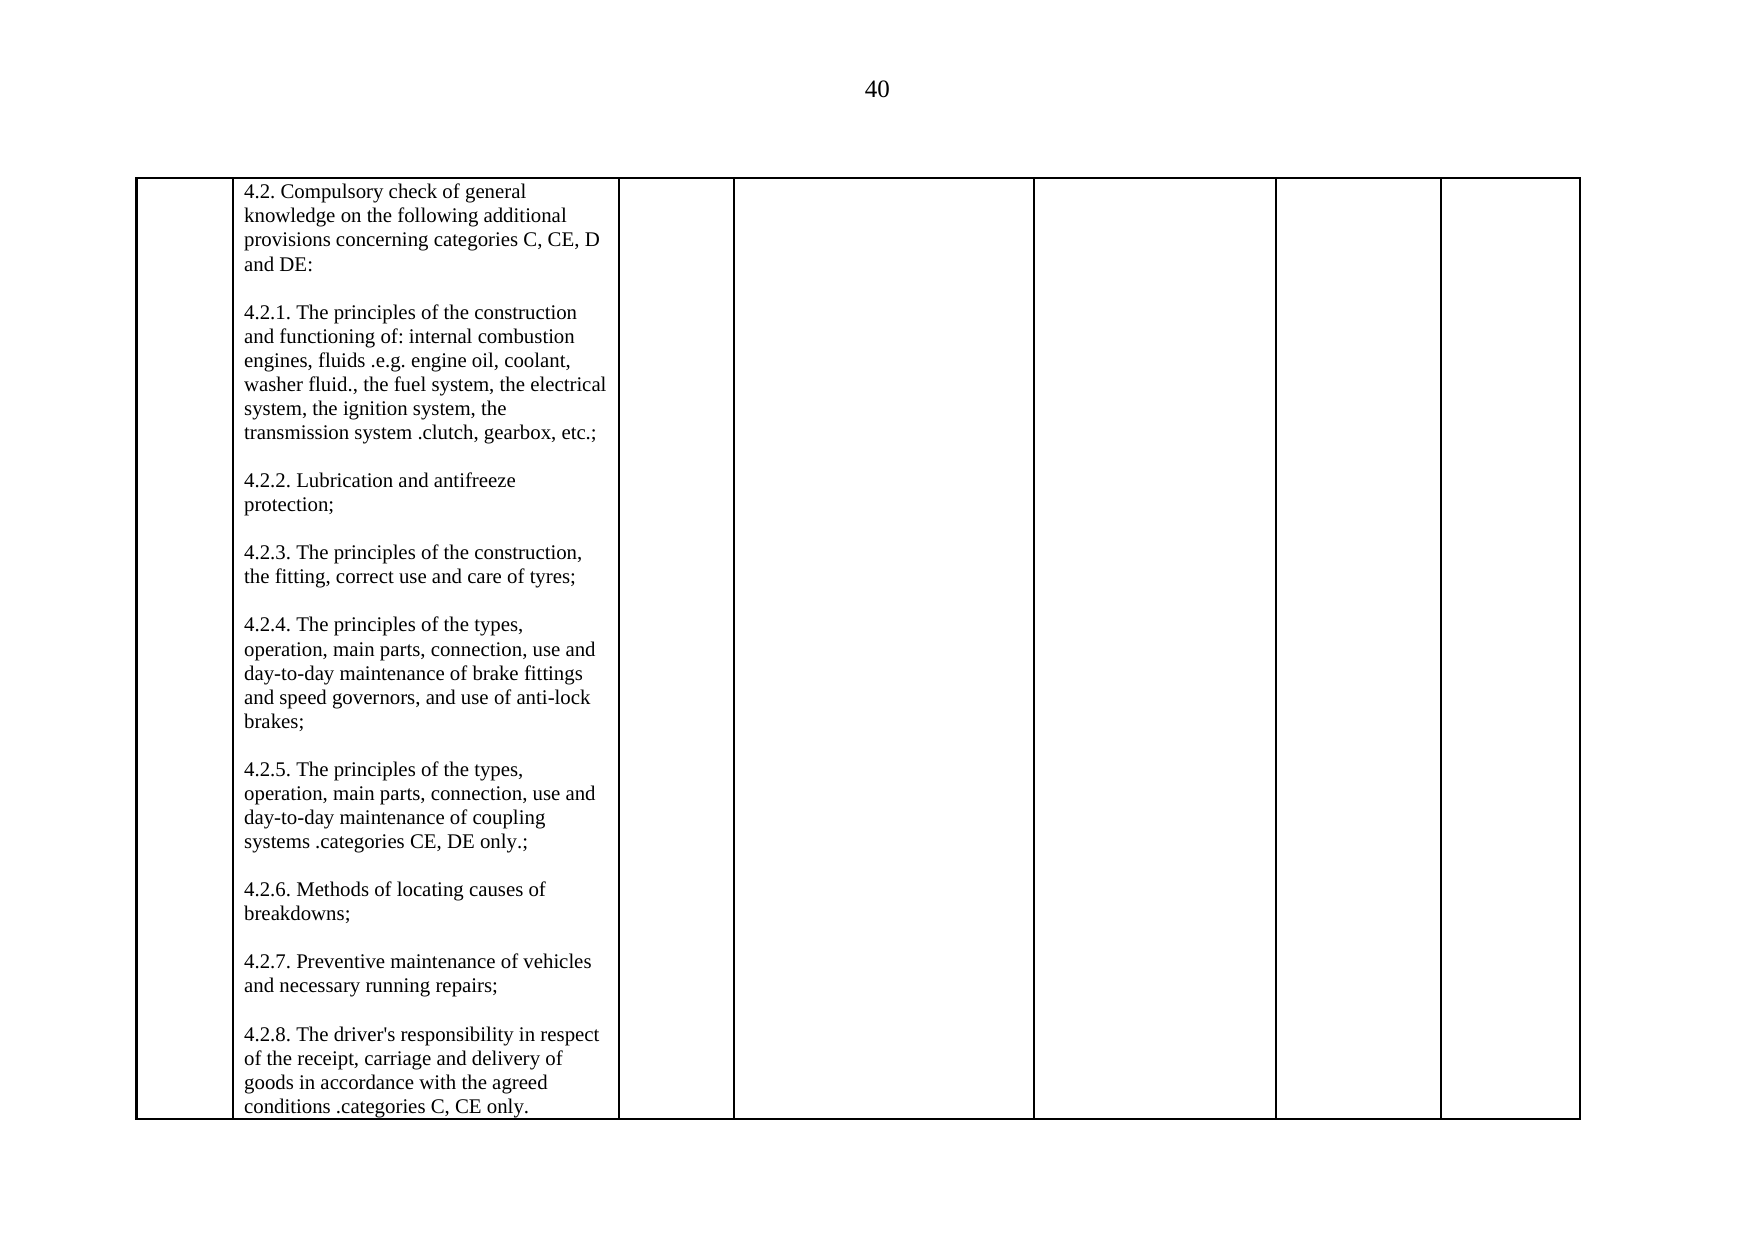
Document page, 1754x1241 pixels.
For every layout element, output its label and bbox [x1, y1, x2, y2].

table_cell [1277, 179, 1440, 1118]
table_cell [735, 179, 1033, 1118]
table_cell [1442, 179, 1579, 1118]
table_cell [138, 179, 232, 1118]
table_cell [620, 179, 733, 1118]
table_cell [234, 179, 618, 1118]
table_cell [1035, 179, 1275, 1118]
